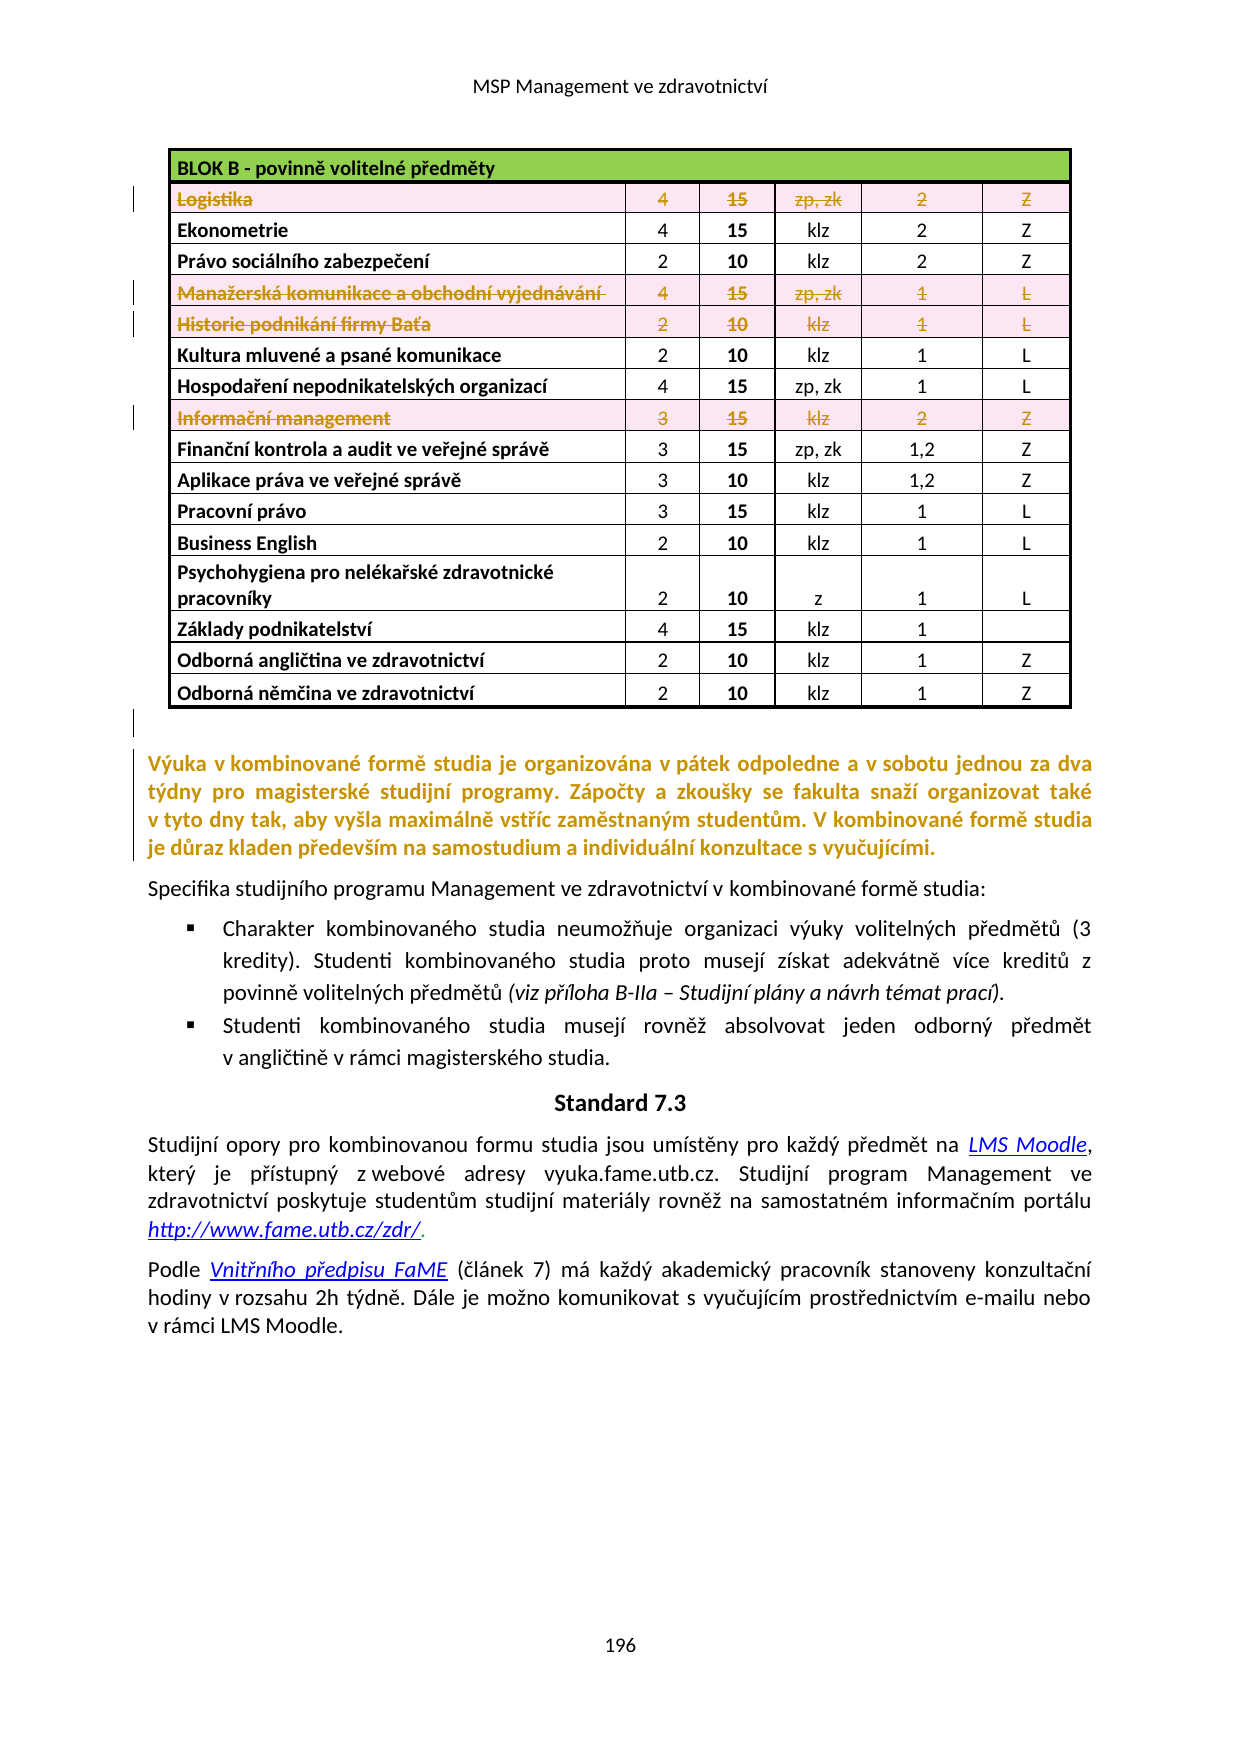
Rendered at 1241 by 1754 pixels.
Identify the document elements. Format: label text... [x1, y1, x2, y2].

list Studenti kombinovaného studia musejí rovněž absolvovat jeden odborný předmět v angličtině v rámci magisterského studia. [185, 1011, 1093, 1071]
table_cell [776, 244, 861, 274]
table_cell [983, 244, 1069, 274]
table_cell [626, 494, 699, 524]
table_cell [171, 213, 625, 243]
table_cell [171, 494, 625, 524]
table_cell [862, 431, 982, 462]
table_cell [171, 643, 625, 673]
text Výuka v kombinované formě studia je organizována v pátek odpoledne a v sobotu jednou za dva týdny pro magisterské studijní programy. Zápočty a zkoušky se fakulta snaží organizovat také v tyto dny tak, aby vyšla maximálně vstříc zaměstnaným studentům. V kombinované formě studia je důraz kladen především na samostudium a individuální konzultace s vyučujícími. [148, 749, 1093, 861]
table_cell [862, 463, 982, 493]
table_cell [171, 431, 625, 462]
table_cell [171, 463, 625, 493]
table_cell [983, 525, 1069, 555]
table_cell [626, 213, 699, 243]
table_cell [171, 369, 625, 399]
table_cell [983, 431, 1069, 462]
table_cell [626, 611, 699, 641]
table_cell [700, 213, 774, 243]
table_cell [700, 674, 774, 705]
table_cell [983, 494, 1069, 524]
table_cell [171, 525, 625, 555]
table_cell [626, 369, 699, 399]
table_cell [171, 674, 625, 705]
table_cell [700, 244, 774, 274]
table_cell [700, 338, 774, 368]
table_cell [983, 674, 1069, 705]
list Charakter kombinovaného studia neumožňuje organizaci výuky volitelných předmětů (3 kredity). Studenti kombinovaného studia proto musejí získat adekvátně více kreditů z povinně volitelných předmětů (viz příloha B-IIa – Studijní plány a návrh témat prací). [185, 914, 1093, 1007]
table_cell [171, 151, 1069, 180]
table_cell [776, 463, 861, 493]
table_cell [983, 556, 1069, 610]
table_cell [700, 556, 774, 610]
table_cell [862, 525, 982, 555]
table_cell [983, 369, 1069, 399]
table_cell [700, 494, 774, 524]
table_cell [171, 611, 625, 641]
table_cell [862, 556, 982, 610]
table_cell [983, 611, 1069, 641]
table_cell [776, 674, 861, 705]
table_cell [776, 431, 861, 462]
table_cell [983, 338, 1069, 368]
text Studijní opory pro kombinovanou formu studia jsou umístěny pro každý předmět na LMS Moodle, který je přístupný z webové adresy vyuka.fame.utb.cz. Studijní program Management ve zdravotnictví poskytuje studentům studijní materiály rovněž na samostatném informačním portálu http://www.fame.utb.cz/zdr/. [148, 1131, 1093, 1243]
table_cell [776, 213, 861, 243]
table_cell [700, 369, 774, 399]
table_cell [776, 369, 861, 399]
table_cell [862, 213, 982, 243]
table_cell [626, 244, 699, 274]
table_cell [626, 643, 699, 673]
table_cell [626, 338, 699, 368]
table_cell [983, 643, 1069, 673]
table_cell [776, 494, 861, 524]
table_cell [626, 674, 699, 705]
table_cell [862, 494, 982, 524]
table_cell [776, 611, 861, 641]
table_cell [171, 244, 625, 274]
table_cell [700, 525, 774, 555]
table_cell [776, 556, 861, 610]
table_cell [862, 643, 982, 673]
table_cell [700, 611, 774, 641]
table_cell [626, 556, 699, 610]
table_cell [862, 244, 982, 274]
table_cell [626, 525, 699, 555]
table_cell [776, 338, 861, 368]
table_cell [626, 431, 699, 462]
text Podle Vnitřního předpisu FaME (článek 7) má každý akademický pracovník stanoveny konzultační hodiny v rozsahu 2h týdně. Dále je možno komunikovat s vyučujícím prostřednictvím e-mailu nebo v rámci LMS Moodle. [148, 1255, 1093, 1339]
text Specifika studijního programu Management ve zdravotnictví v kombinované formě studia: [148, 874, 1093, 902]
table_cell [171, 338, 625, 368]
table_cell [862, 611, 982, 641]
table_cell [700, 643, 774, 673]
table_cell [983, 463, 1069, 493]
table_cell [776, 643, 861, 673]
subtitle Standard 7.3 [148, 1088, 1093, 1118]
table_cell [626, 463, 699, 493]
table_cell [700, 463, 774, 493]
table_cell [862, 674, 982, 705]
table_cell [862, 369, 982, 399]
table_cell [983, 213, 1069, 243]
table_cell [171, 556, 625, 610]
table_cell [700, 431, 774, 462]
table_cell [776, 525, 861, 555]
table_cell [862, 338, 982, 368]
